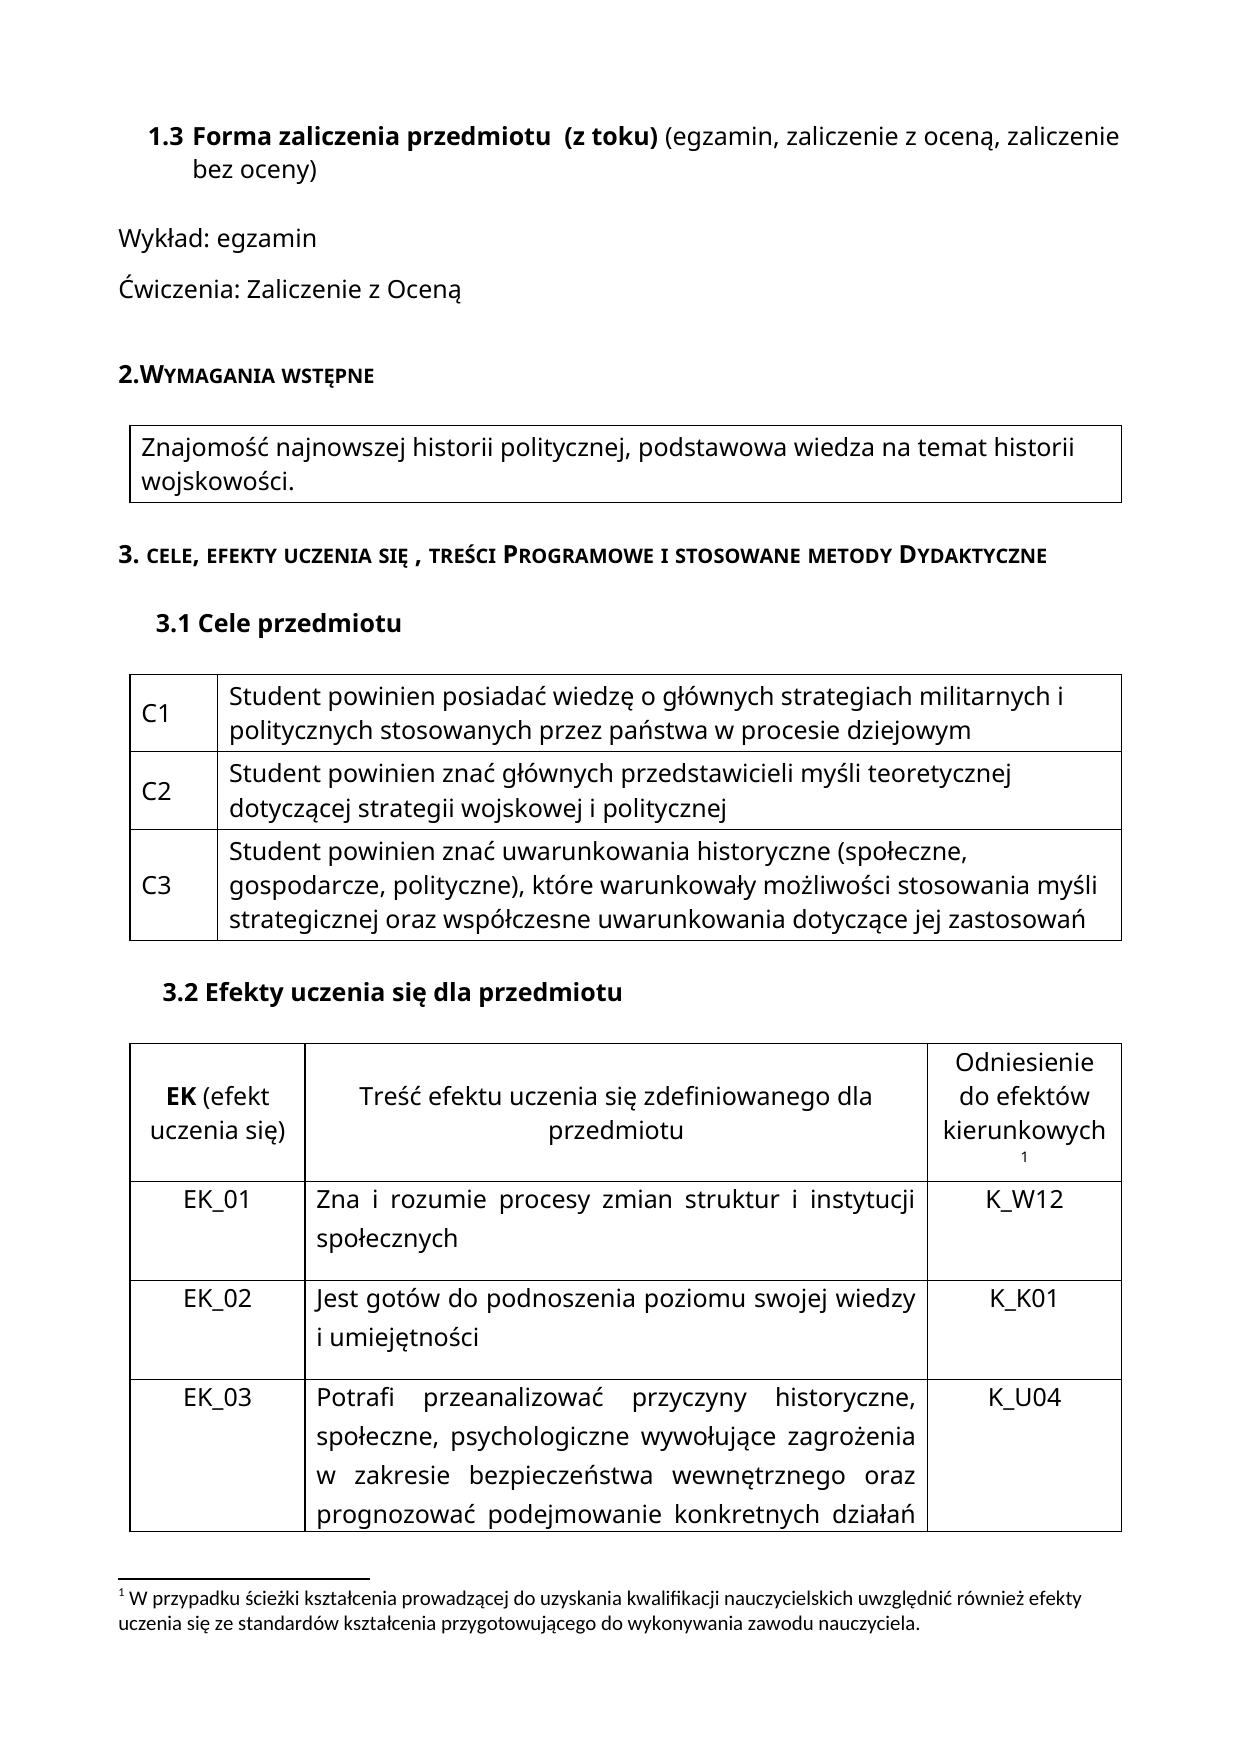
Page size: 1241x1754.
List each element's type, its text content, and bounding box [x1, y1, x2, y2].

table_cell Jest gotów do podnoszenia poziomu swojej wiedzy i umiejętności [306, 1281, 927, 1378]
table_cell C3 [131, 830, 217, 940]
table_header Student powinien posiadać wiedzę o głównych strategiach militarnych i politycznych stosowanych przez państwa w procesie dziejowym [218, 675, 1121, 751]
table_cell EK_03 [131, 1380, 304, 1531]
text 3. cele, efekty uczenia się , treści Programowe i stosowane metody Dydaktyczne [118, 537, 1122, 571]
text 2.Wymagania wstępne [118, 356, 1122, 391]
text 3.2 Efekty uczenia się dla przedmiotu [162, 975, 1122, 1009]
table_header C1 [131, 675, 217, 751]
text 1.3 Forma zaliczenia przedmiotu (z toku) (egzamin, zaliczenie z oceną, zaliczenie bez oceny) [148, 118, 1122, 186]
text Wykład: egzamin [118, 220, 1122, 254]
table_cell K_U04 [928, 1380, 1121, 1531]
table_cell Student powinien znać głównych przedstawicieli myśli teoretycznej dotyczącej strategii wojskowej i politycznej [218, 752, 1121, 828]
table_header Odniesienie do efektów kierunkowych [928, 1044, 1121, 1181]
table_cell EK_02 [131, 1281, 304, 1378]
table_header Treść efektu uczenia się zdefiniowanego dla przedmiotu [306, 1044, 927, 1181]
table_header Znajomość najnowszej historii politycznej, podstawowa wiedza na temat historii wojskowości. [131, 426, 1121, 502]
text Ćwiczenia: Zaliczenie z Oceną [118, 271, 1122, 305]
table_cell Student powinien znać uwarunkowania historyczne (społeczne, gospodarcze, polityczne), które warunkowały możliwości stosowania myśli strategicznej oraz współczesne uwarunkowania dotyczące jej zastosowań [218, 830, 1121, 940]
table_cell K_K01 [928, 1281, 1121, 1378]
table_cell C2 [131, 752, 217, 828]
table_cell K_W12 [928, 1182, 1121, 1279]
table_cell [306, 1380, 927, 1531]
table_cell EK_01 [131, 1182, 304, 1279]
table_cell Zna i rozumie procesy zmian struktur i instytucji społecznych [306, 1182, 927, 1279]
text 3.1 Cele przedmiotu [156, 605, 1122, 639]
table_header EK (efekt uczenia się) [131, 1044, 304, 1181]
